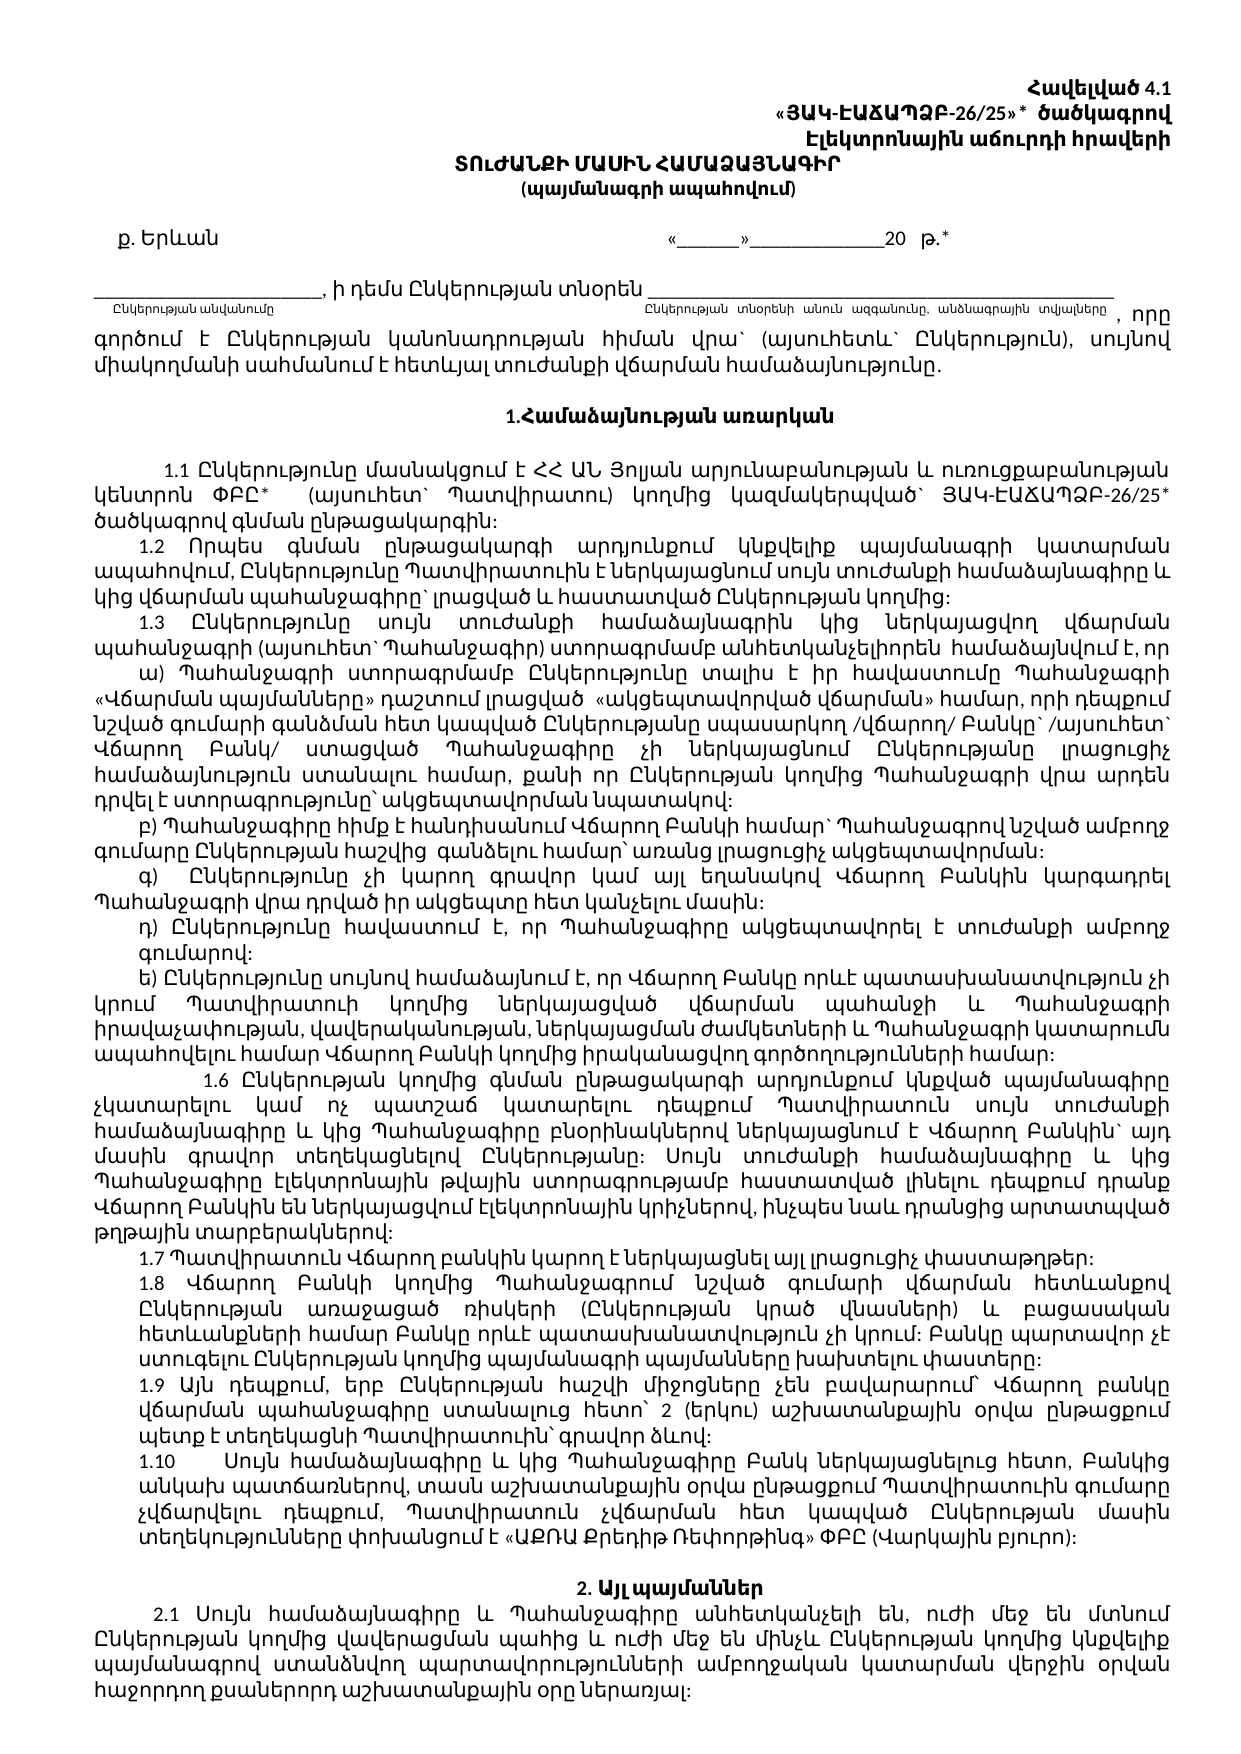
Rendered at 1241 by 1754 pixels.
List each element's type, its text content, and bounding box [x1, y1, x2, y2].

text 2. Այլ պայմաններ [169, 1575, 1171, 1601]
text 1.8 Վճարող Բանկի կողմից Պահանջագրում նշված գումարի վճարման հետևանքով Ընկերության առաջացած ռիսկերի (Ընկերության կրած վնասների) և բացասական հետևանքների համար Բանկը որևէ պատասխանատվություն չի կրում: Բանկը պարտավոր չէ ստուգելու Ընկերության կողմից պայմանագրի պայմանները խախտելու փաստերը: [138, 1270, 1171, 1372]
text Ընկերության անվանումը Ընկերության տնօրենի անուն ազգանունը, անձնագրային տվյալները , որը գործում է Ընկերության կանոնադրության հիման վրա` (այսուհետև` Ընկերություն), սույնով միակողմանի սահմանում է հետևյալ տուժանքի վճարման համաձայնությունը. [94, 301, 1171, 377]
text գ) Ընկերությունը չի կարող գրավոր կամ այլ եղանակով Վճարող Բանկին կարգադրել Պահանջագրի վրա դրված իր ակցեպտը հետ կանչելու մասին: [94, 864, 1171, 914]
text ք. Երևան «______»_____________20 թ.* [94, 225, 1171, 250]
text 1.Համաձայնության առարկան [169, 403, 1171, 428]
text Հավելված 4.1 [94, 75, 1171, 100]
text 1.3 Ընկերությունը սույն տուժանքի համաձայնագրին կից ներկայացվող վճարման պահանջագրի (այսուհետ` Պահանջագիր) ստորագրմամբ անհետկանչելիորեն համաձայնվում է, որ [94, 609, 1171, 660]
text (պայմանագրի ապահովում) [94, 177, 1171, 199]
text «ՅԱԿ-ԷԱՃԱՊՁԲ-26/25»* ծածկագրով [94, 100, 1171, 126]
text ե) Ընկերությունը սույնով համաձայնում է, որ Վճարող Բանկը որևէ պատասխանատվություն չի կրում Պատվիրատուի կողմից ներկայացված վճարման պահանջի և Պահանջագրի իրավաչափության, վավերականության, ներկայացման ժամկետների և Պահանջագրի կատարումն ապահովելու համար Վճարող Բանկի կողմից իրականացվող գործողությունների համար: [94, 965, 1171, 1067]
text ______________________, ի դեմս Ընկերության տնօրեն _____________________________________________ [94, 276, 1171, 301]
text 1.9 Այն դեպքում, երբ Ընկերության հաշվի միջոցները չեն բավարարում՝ Վճարող բանկը վճարման պահանջագիրը ստանալուց հետո՝ 2 (երկու) աշխատանքային օրվա ընթացքում պետք է տեղեկացնի Պատվիրատուին՝ գրավոր ձևով: [138, 1372, 1171, 1448]
text 1.7 Պատվիրատուն Վճարող բանկին կարող է ներկայացնել այլ լրացուցիչ փաստաթղթեր: [138, 1245, 1171, 1270]
text 1.1 Ընկերությունը մասնակցում է ՀՀ ԱՆ Յոլյան արյունաբանության և ուռուցքաբանության կենտրոն ՓԲԸ* (այսուհետ` Պատվիրատու) կողմից կազմակերպված` ՅԱԿ-ԷԱՃԱՊՁԲ-26/25* ծածկագրով գնման ընթացակարգին: [94, 457, 1171, 533]
text բ) Պահանջագիրը հիմք է հանդիսանում Վճարող Բանկի համար` Պահանջագրով նշված ամբողջ գումարը Ընկերության հաշվից գանձելու համար՝ առանց լրացուցիչ ակցեպտավորման: [94, 813, 1171, 864]
text 1.10 Սույն համաձայնագիրը և կից Պահանջագիրը Բանկ ներկայացնելուց հետո, Բանկից անկախ պատճառներով, տասն աշխատանքային օրվա ընթացքում Պատվիրատուին գումարը չվճարվելու դեպքում, Պատվիրատուն չվճարման հետ կապված Ընկերության մասին տեղեկությունները փոխանցում է «ԱՔՌԱ Քրեդիթ Ռեփորթինգ» ՓԲԸ (Վարկային բյուրո): [138, 1448, 1171, 1550]
text դ) Ընկերությունը հավաստում է, որ Պահանջագիրը ակցեպտավորել է տուժանքի ամբողջ գումարով: [138, 914, 1171, 965]
text ա) Պահանջագրի ստորագրմամբ Ընկերությունը տալիս է իր հավաստումը Պահանջագրի «Վճարման պայմանները» դաշտում լրացված «ակցեպտավորված վճարման» համար, որի դեպքում նշված գումարի գանձման հետ կապված Ընկերությանը սպասարկող /վճարող/ Բանկը` /այսուհետ` Վճարող Բանկ/ ստացված Պահանջագիրը չի ներկայացնում Ընկերությանը լրացուցիչ համաձայնություն ստանալու համար, քանի որ Ընկերության կողմից Պահանջագրի վրա արդեն դրվել է ստորագրությունը՝ ակցեպտավորման նպատակով: [94, 660, 1171, 813]
text 2.1 Սույն համաձայնագիրը և Պահանջագիրը անհետկանչելի են, ուժի մեջ են մտնում Ընկերության կողմից վավերացման պահից և ուժի մեջ են մինչև Ընկերության կողմից կնքվելիք պայմանագրով ստանձնվող պարտավորությունների ամբողջական կատարման վերջին օրվան հաջորդող քսաներորդ աշխատանքային օրը ներառյալ: [94, 1601, 1171, 1702]
text ՏՈւԺԱՆՔԻ ՄԱՍԻՆ ՀԱՄԱՁԱՅՆԱԳԻՐ [94, 151, 1171, 177]
text 1.6 Ընկերության կողմից գնման ընթացակարգի արդյունքում կնքված պայմանագիրը չկատարելու կամ ոչ պատշաճ կատարելու դեպքում Պատվիրատուն սույն տուժանքի համաձայնագիրը և կից Պահանջագիրը բնօրինակներով ներկայացնում է Վճարող Բանկին` այդ մասին գրավոր տեղեկացնելով Ընկերությանը: Սույն տուժանքի համաձայնագիրը և կից Պահանջագիրը էլեկտրոնային թվային ստորագրությամբ հաստատված լինելու դեպքում դրանք Վճարող Բանկին են ներկայացվում էլեկտրոնային կրիչներով, ինչպես նաև դրանցից արտատպված թղթային տարբերակներով: [94, 1067, 1171, 1245]
text 1.2 Որպես գնման ընթացակարգի արդյունքում կնքվելիք պայմանագրի կատարման ապահովում, Ընկերությունը Պատվիրատուին է ներկայացնում սույն տուժանքի համաձայնագիրը և կից վճարման պահանջագիրը` լրացված և հաստատված Ընկերության կողմից: [94, 533, 1171, 609]
text Էլեկտրոնային աճուրդի հրավերի [94, 126, 1171, 151]
